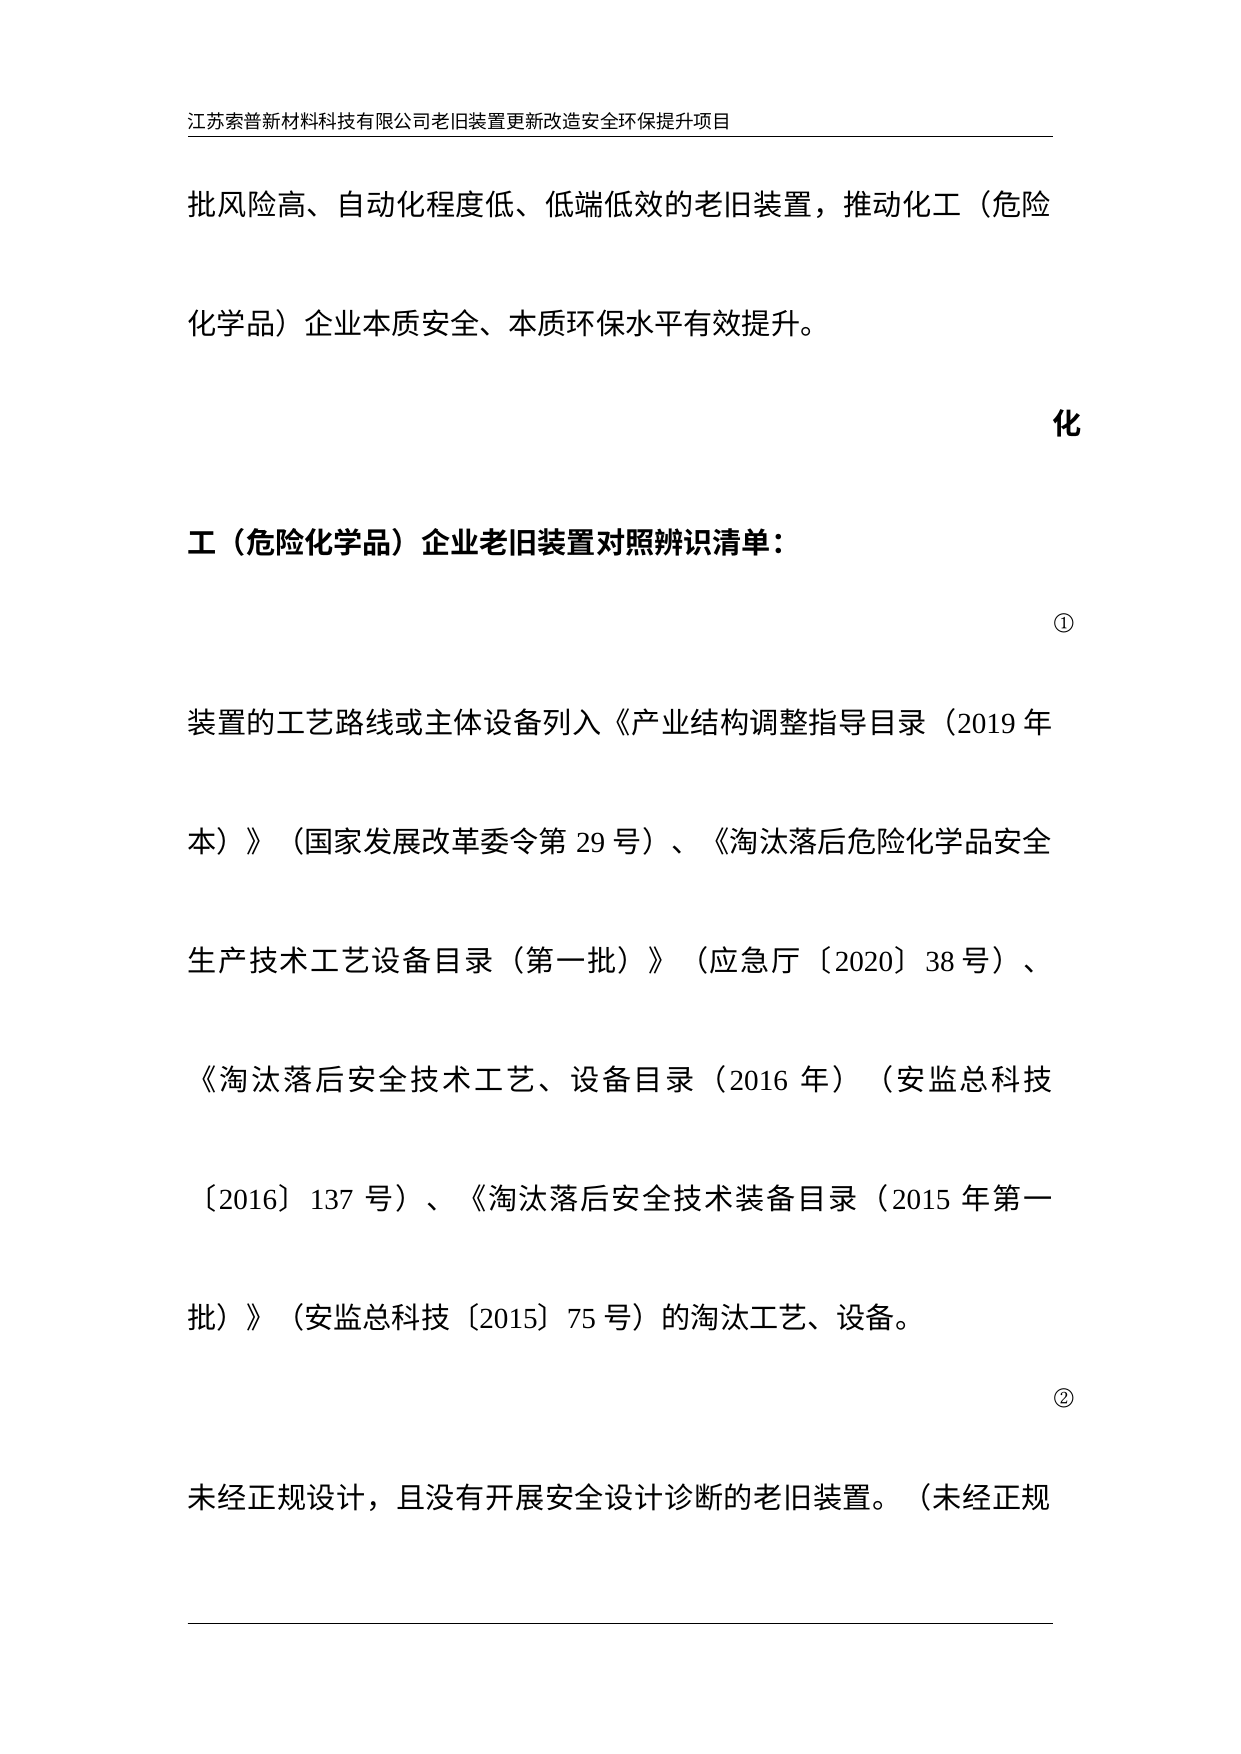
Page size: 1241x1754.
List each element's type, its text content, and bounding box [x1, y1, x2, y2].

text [187, 163, 1053, 361]
text 化工（危险化学品）企业老旧装置对照辨识清单： [187, 382, 1053, 581]
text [187, 1377, 1053, 1536]
text ①装置的工艺路线或主体设备列入《产业结构调整指导目录（2019 年本）》（国家发展改革委令第 29 号）、《淘汰落后危险化学品安全生产技术工艺设备目录（第一批）》（应急厅〔2020〕38号）、《淘汰落后安全技术工艺、设备目录（2016 年）（安监总科技〔2016〕137 号）、《淘汰落后安全技术装备目录（2015 年第一批）》（安监总科技〔2015〕75 号）的淘汰工艺、设备。 [187, 602, 1053, 1356]
